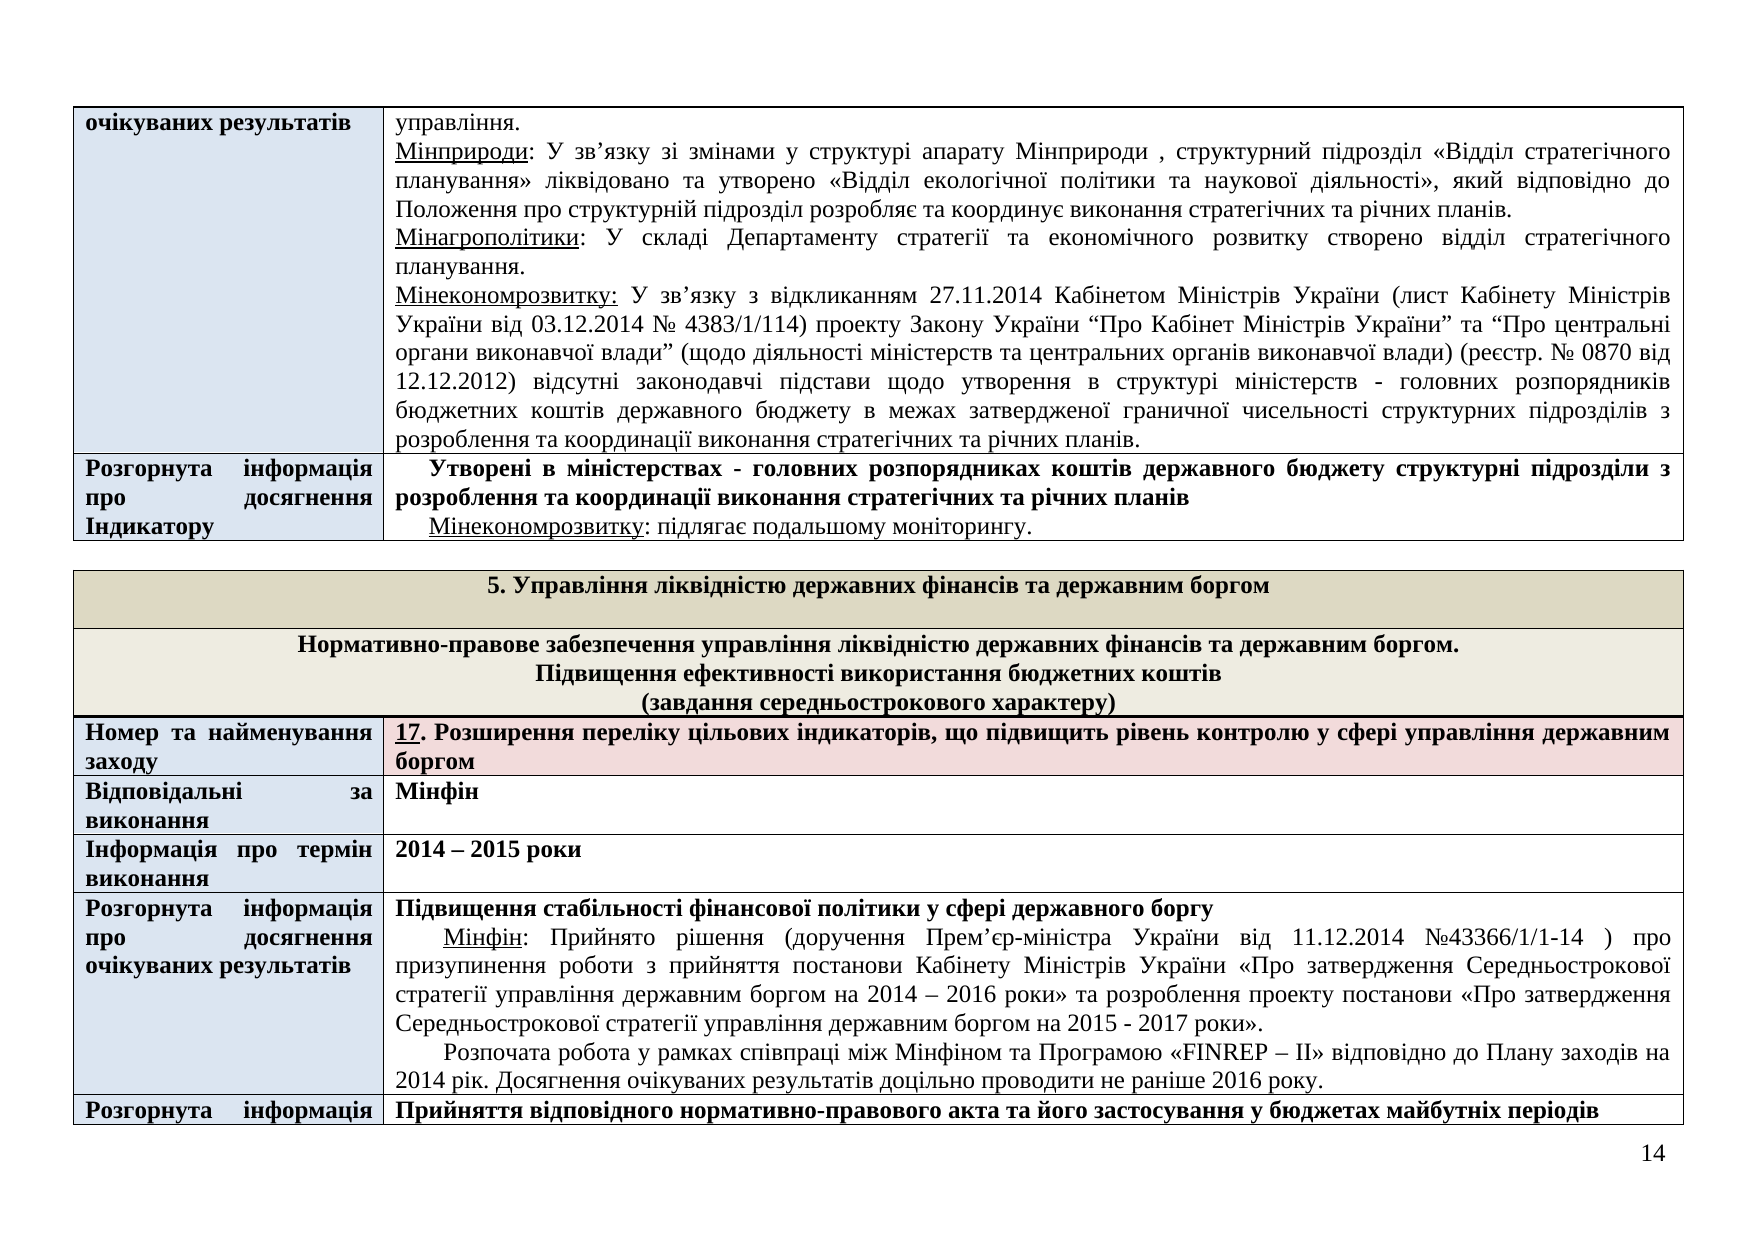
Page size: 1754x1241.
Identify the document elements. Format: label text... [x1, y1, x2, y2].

table_cell Розгорнута інформація про досягнення Індикатору [74, 454, 383, 540]
table_header 17. Розширення переліку цільових індикаторів, що підвищить рівень контролю у сфері управління державним боргом [384, 718, 1683, 775]
table_cell Відповідальні за виконання [74, 776, 383, 833]
table_cell Мінфін [384, 776, 1683, 833]
table_cell Утворені в міністерствах - головних розпорядниках коштів державного бюджету структурні підрозділи з розроблення та координації виконання стратегічних та річних планів Мінекономрозвитку: підлягає подальшому моніторингу. [384, 454, 1683, 540]
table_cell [384, 108, 1683, 452]
table_cell Розгорнута інформація про досягнення очікуваних результатів [74, 893, 383, 1094]
table_cell Підвищення стабільності фінансової політики у сфері державного боргу Мінфін: Прийнято рішення (доручення Прем’єр-міністра України від 11.12.2014 №43366/1/1-14 ) про призупинення роботи з прийняття постанови Кабінету Міністрів України «Про затвердження Середньострокової стратегії управління державним боргом на 2014 – 2016 роки» та розроблення проекту постанови «Про затвердження Середньострокової стратегії управління державним боргом на 2015 - 2017 роки». Розпочата робота у рамках співпраці між Мінфіном та Програмою «FINREP – II» відповідно до Плану заходів на 2014 рік. Досягнення очікуваних результатів доцільно проводити не раніше 2016 року. [384, 893, 1683, 1094]
table_header 5. Управління ліквідністю державних фінансів та державним боргом [74, 571, 1683, 628]
table_header Номер та найменування заходу [74, 718, 383, 775]
table_cell Нормативно-правове забезпечення управління ліквідністю державних фінансів та державним боргом. Підвищення ефективності використання бюджетних коштів (завдання середньострокового характеру) [74, 629, 1683, 715]
table_cell 2014 – 2015 роки [384, 835, 1683, 892]
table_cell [74, 1095, 383, 1124]
table_cell Інформація про термін виконання [74, 835, 383, 892]
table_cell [384, 1095, 1683, 1124]
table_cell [74, 108, 383, 452]
